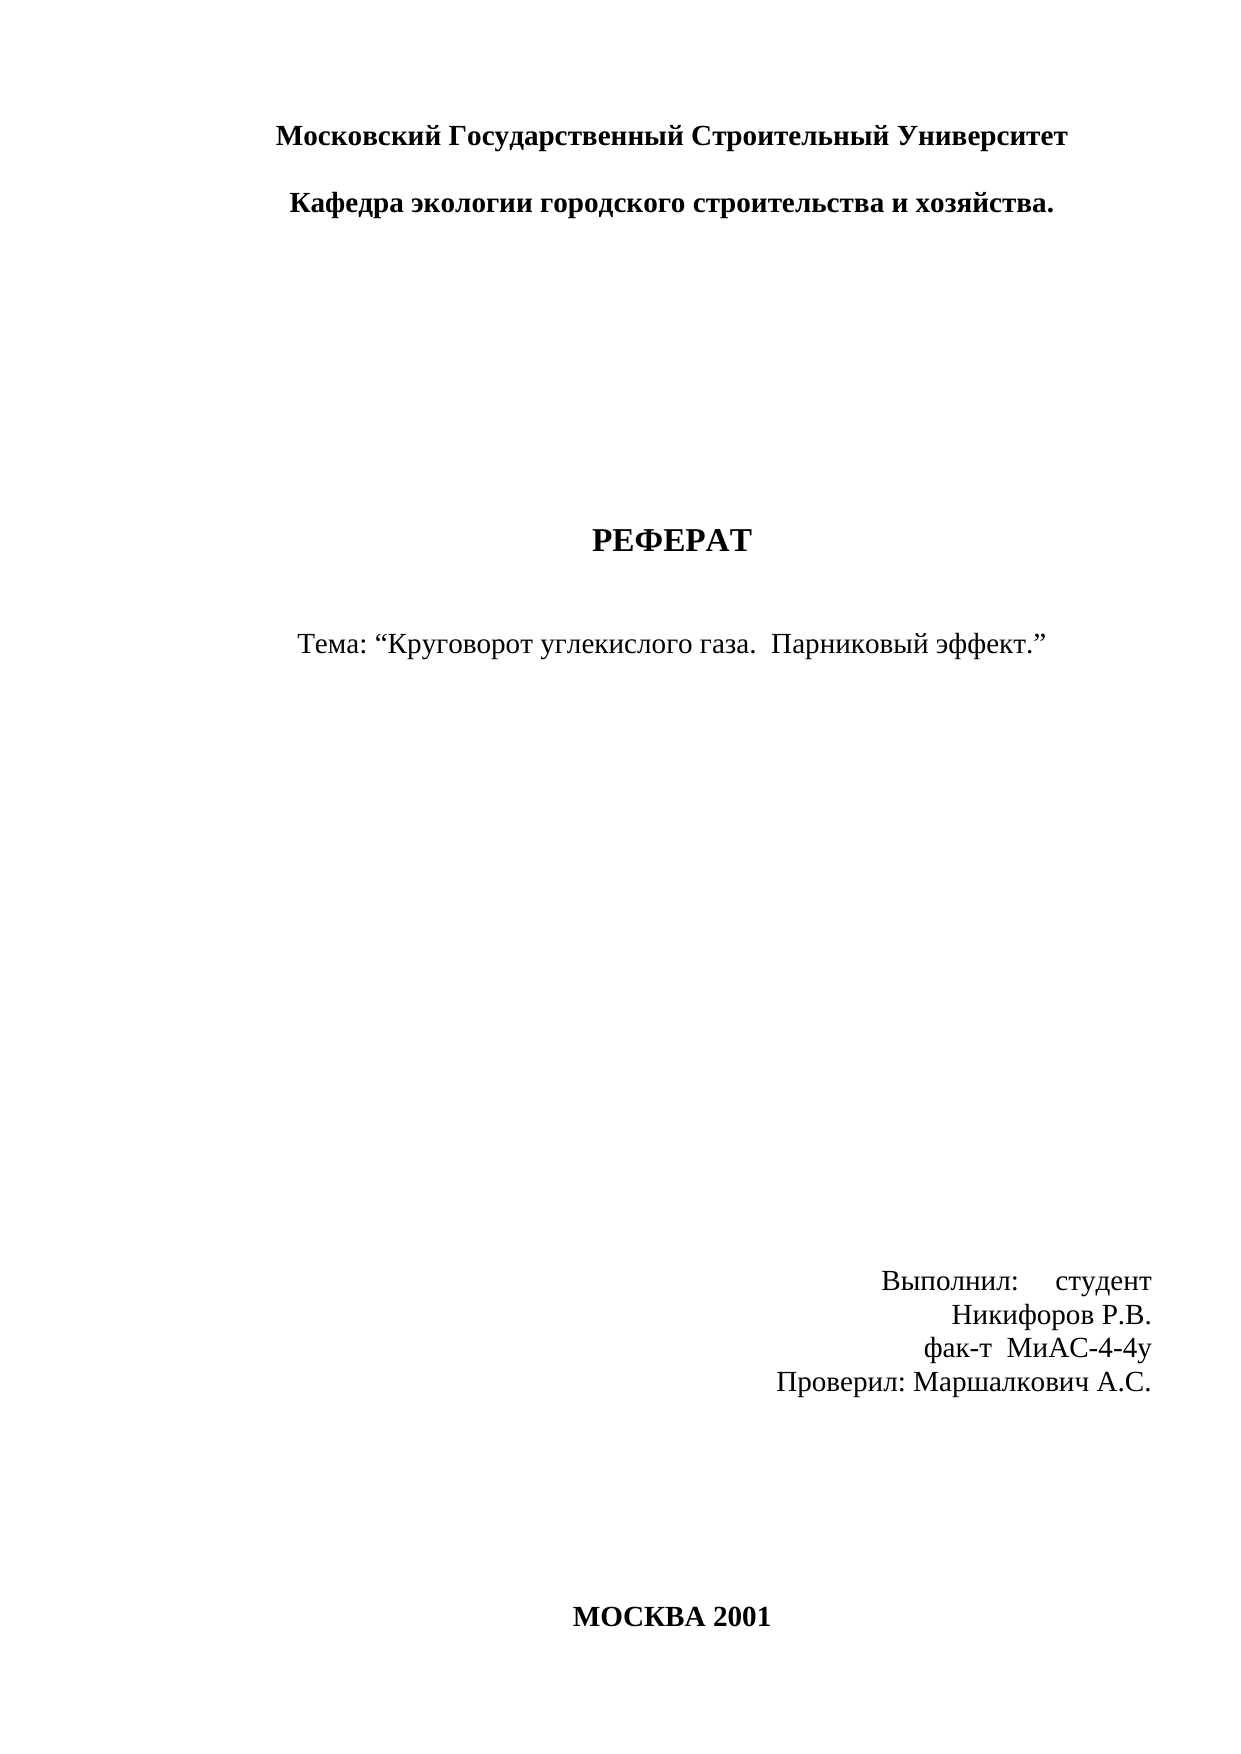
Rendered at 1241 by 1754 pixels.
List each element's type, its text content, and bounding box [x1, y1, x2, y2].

text Кафедра экологии городского строительства и хозяйства. [177, 185, 1152, 219]
text РЕФЕРАТ [177, 521, 1152, 559]
text Проверил: Маршалкович А.С. [177, 1364, 1152, 1397]
text Тема: “Круговорот углекислого газа. Парниковый эффект.” [177, 626, 1152, 659]
text МОСКВА 2001 [177, 1599, 1152, 1632]
text Никифоров Р.В. [177, 1297, 1152, 1330]
text Московский Государственный Строительный Университет [177, 118, 1152, 152]
text Выполнил: студент [177, 1263, 1152, 1297]
text фак-т МиАС-4-4у [177, 1330, 1152, 1364]
